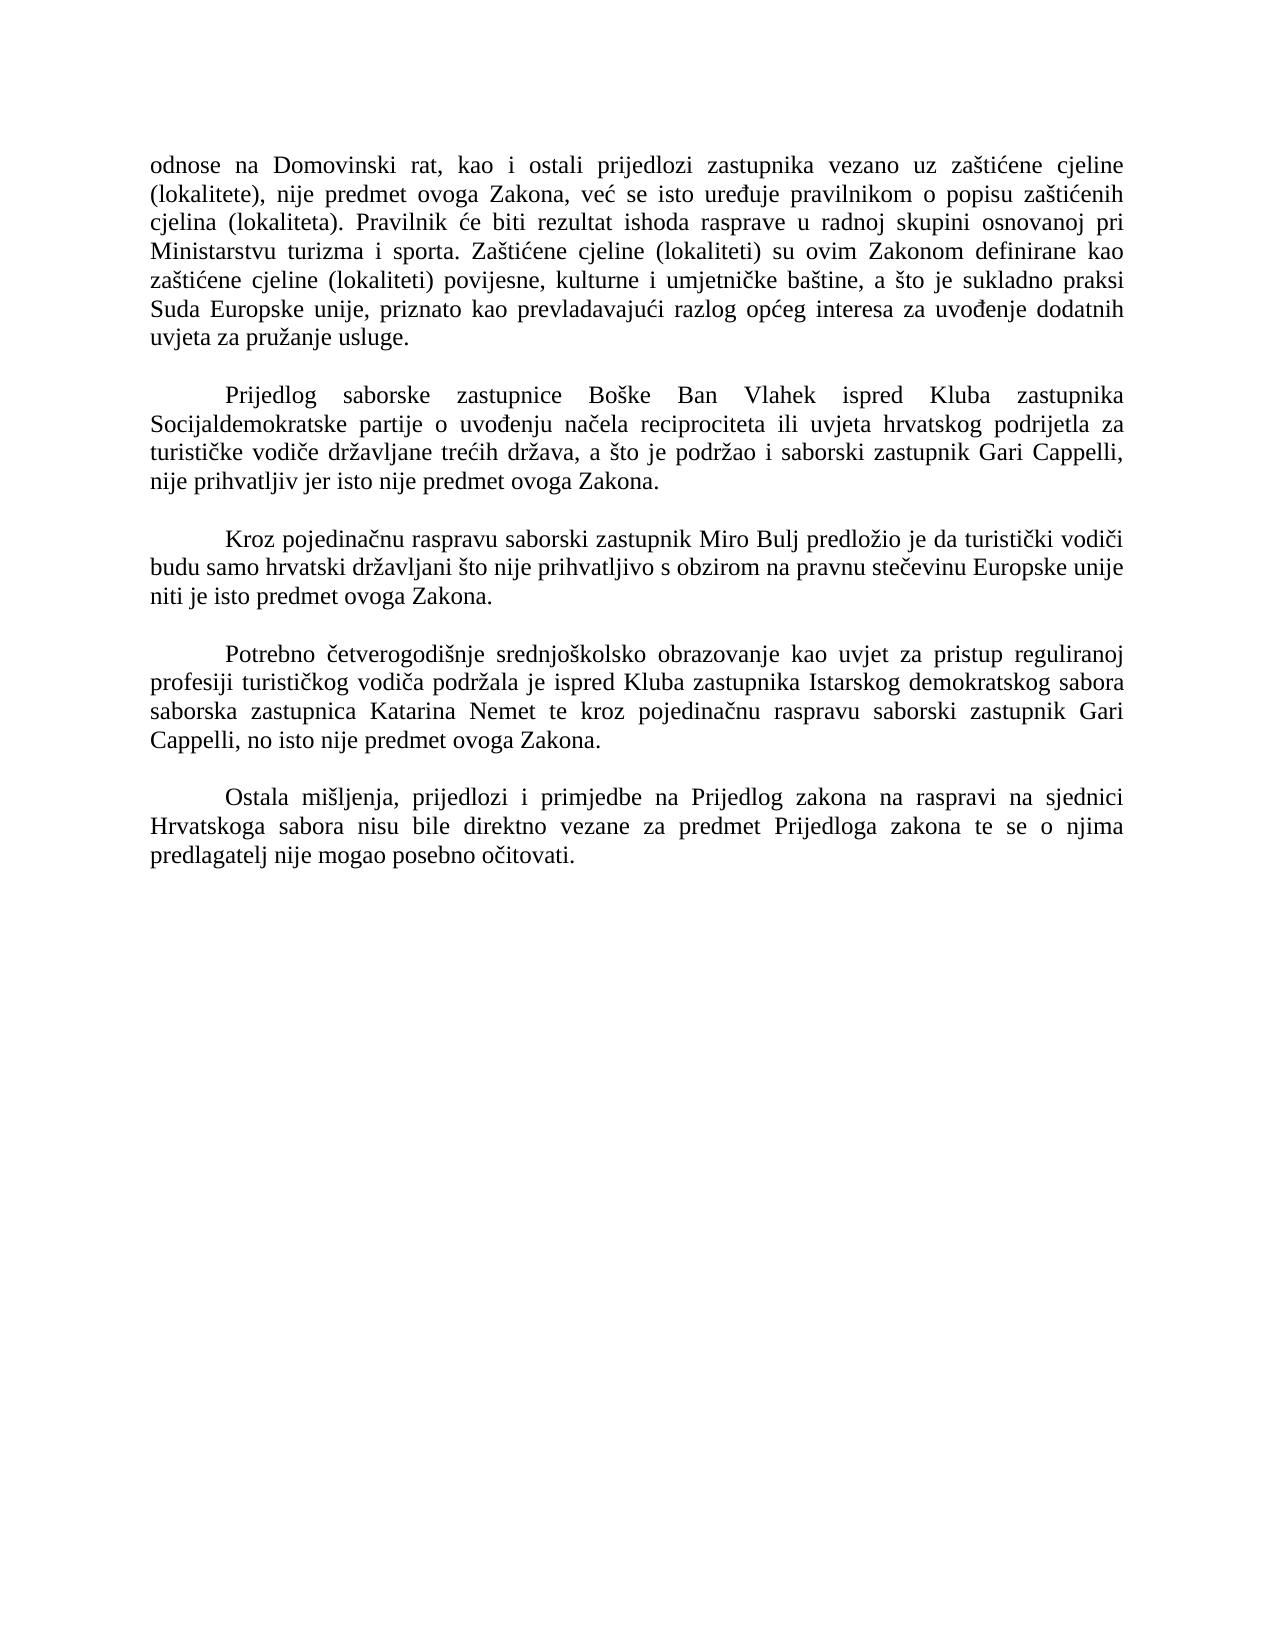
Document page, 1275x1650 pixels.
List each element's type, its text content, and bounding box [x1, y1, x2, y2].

text Prijedlog saborske zastupnice Boške Ban Vlahek ispred Kluba zastupnika Socijaldemokratske partije o uvođenju načela reciprociteta ili uvjeta hrvatskog podrijetla za turističke vodiče državljane trećih država, a što je podržao i saborski zastupnik Gari Cappelli, nije prihvatljiv jer isto nije predmet ovoga Zakona. [150, 380, 1125, 495]
text Kroz pojedinačnu raspravu saborski zastupnik Miro Bulj predložio je da turistički vodiči budu samo hrvatski državljani što nije prihvatljivo s obzirom na pravnu stečevinu Europske unije niti je isto predmet ovoga Zakona. [150, 524, 1125, 610]
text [150, 150, 1125, 351]
text Potrebno četverogodišnje srednjoškolsko obrazovanje kao uvjet za pristup reguliranoj profesiji turističkog vodiča podržala je ispred Kluba zastupnika Istarskog demokratskog sabora saborska zastupnica Katarina Nemet te kroz pojedinačnu raspravu saborski zastupnik Gari Cappelli, no isto nije predmet ovoga Zakona. [150, 639, 1125, 754]
text Ostala mišljenja, prijedlozi i primjedbe na Prijedlog zakona na raspravi na sjednici Hrvatskoga sabora nisu bile direktno vezane za predmet Prijedloga zakona te se o njima predlagatelj nije mogao posebno očitovati. [150, 782, 1125, 869]
